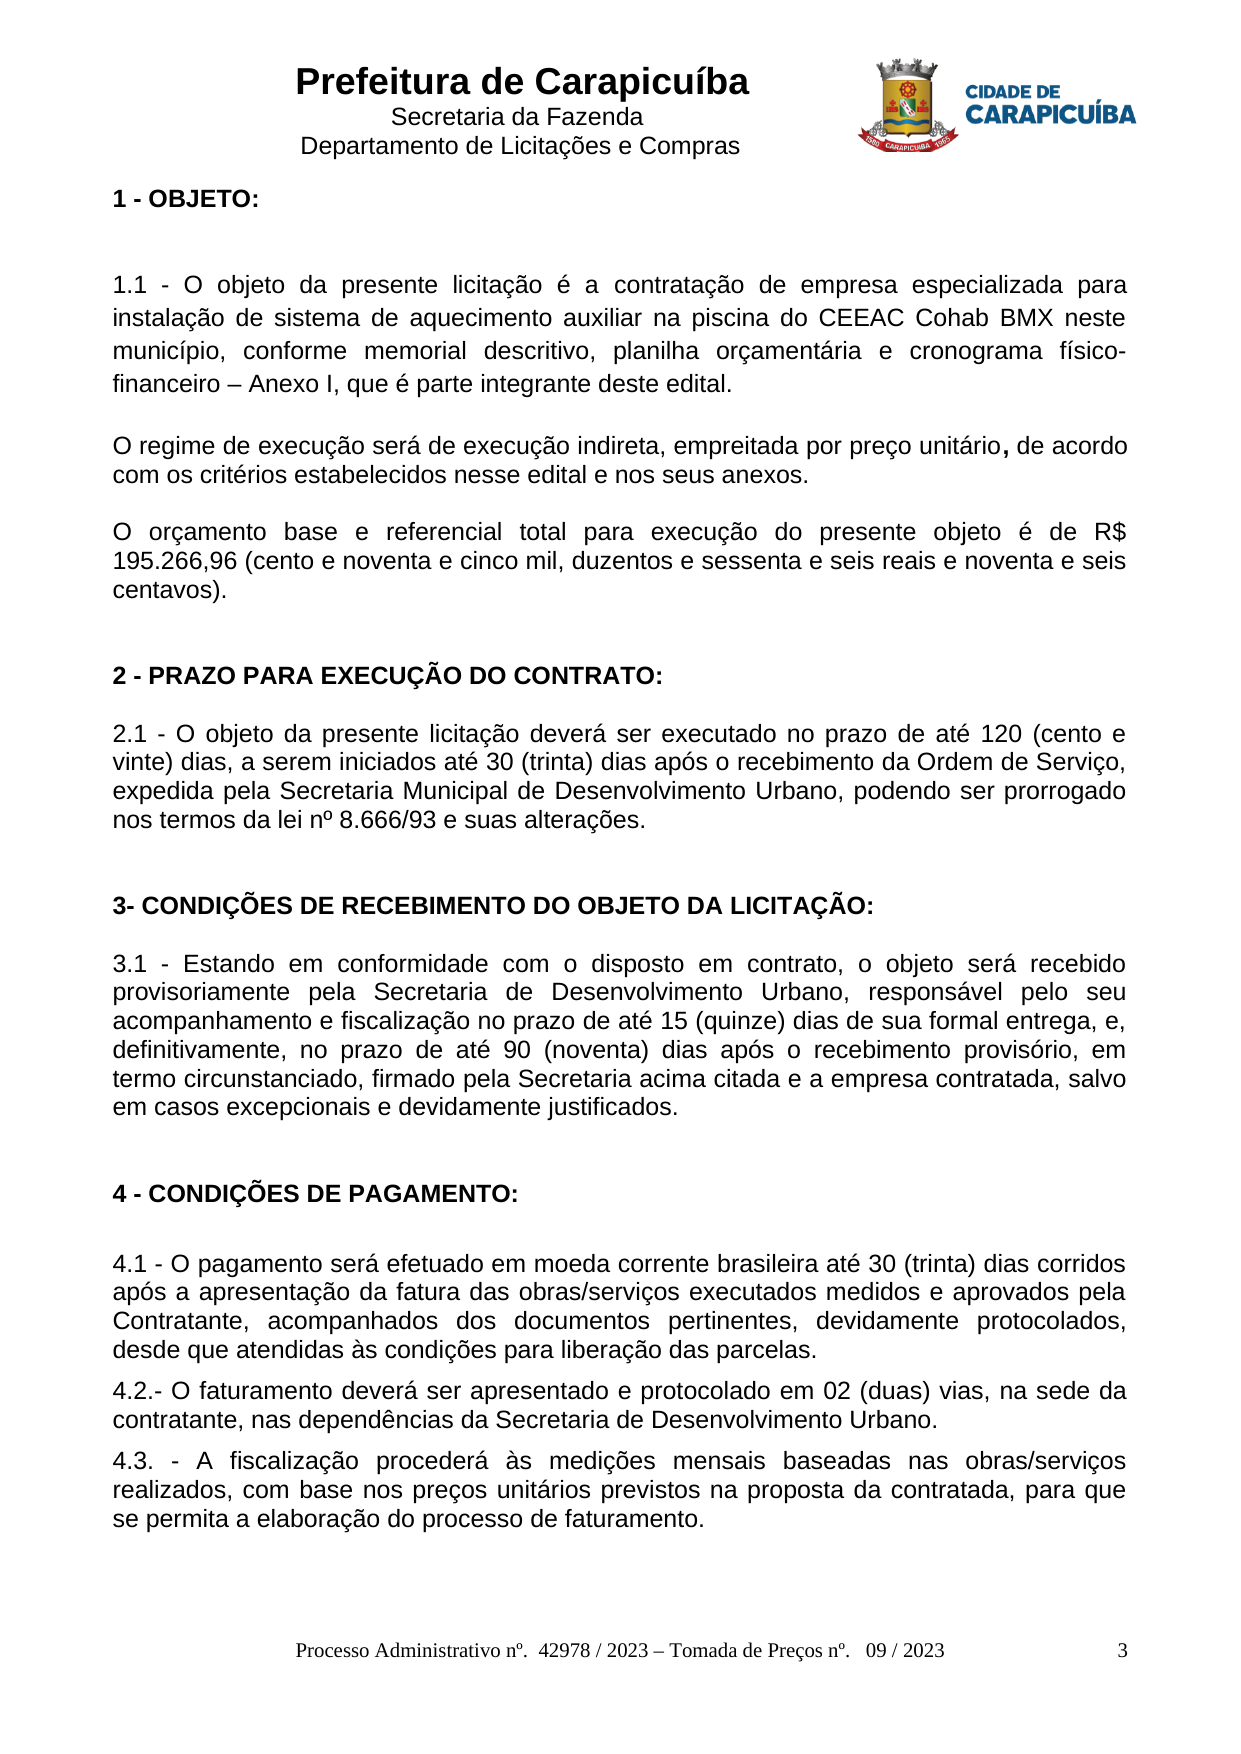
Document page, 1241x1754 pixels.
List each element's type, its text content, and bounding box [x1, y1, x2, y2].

text 2 - PRAZO PARA EXECUÇÃO DO CONTRATO: [112, 661, 1128, 690]
text O regime de execução será de execução indireta, empreitada por preço unitário, de acordo com os critérios estabelecidos nesse edital e nos seus anexos. [112, 431, 1128, 488]
text 4 - CONDIÇÕES DE PAGAMENTO: [112, 1178, 1128, 1207]
picture [857, 57, 1139, 152]
text O orçamento base e referencial total para execução do presente objeto é de R$ 195.266,96 (cento e noventa e cinco mil, duzentos e sessenta e seis reais e noventa e seis centavos). [112, 517, 1128, 603]
text 4.1 - O pagamento será efetuado em moeda corrente brasileira até 30 (trinta) dias corridos após a apresentação da fatura das obras/serviços executados medidos e aprovados pela Contratante, acompanhados dos documentos pertinentes, devidamente protocolados, desde que atendidas às condições para liberação das parcelas. [112, 1248, 1128, 1363]
text 2.1 - O objeto da presente licitação deverá ser executado no prazo de até 120 (cento e vinte) dias, a serem iniciados até 30 (trinta) dias após o recebimento da Ordem de Serviço, expedida pela Secretaria Municipal de Desenvolvimento Urbano, podendo ser prorrogado nos termos da lei nº 8.666/93 e suas alterações. [112, 718, 1128, 833]
text 1 - OBJETO: [112, 184, 1128, 212]
text 1.1 - O objeto da presente licitação é a contratação de empresa especializada para instalação de sistema de aquecimento auxiliar na piscina do CEEAC Cohab BMX neste município, conforme memorial descritivo, planilha orçamentária e cronograma físico-financeiro – Anexo I, que é parte integrante deste edital. [112, 270, 1128, 398]
text 4.2.- O faturamento deverá ser apresentado e protocolado em 02 (duas) vias, na sede da contratante, nas dependências da Secretaria de Desenvolvimento Urbano. [112, 1376, 1128, 1433]
text 3.1 - Estando em conformidade com o disposto em contrato, o objeto será recebido provisoriamente pela Secretaria de Desenvolvimento Urbano, responsável pelo seu acompanhamento e fiscalização no prazo de até 15 (quinze) dias de sua formal entrega, e, definitivamente, no prazo de até 90 (noventa) dias após o recebimento provisório, em termo circunstanciado, firmado pela Secretaria acima citada e a empresa contratada, salvo em casos excepcionais e devidamente justificados. [112, 948, 1128, 1121]
text 4.3. - A fiscalização procederá às medições mensais baseadas nas obras/serviços realizados, com base nos preços unitários previstos na proposta da contratada, para que se permita a elaboração do processo de faturamento. [112, 1446, 1128, 1532]
text 3- CONDIÇÕES DE RECEBIMENTO DO OBJETO DA LICITAÇÃO: [112, 891, 1128, 920]
